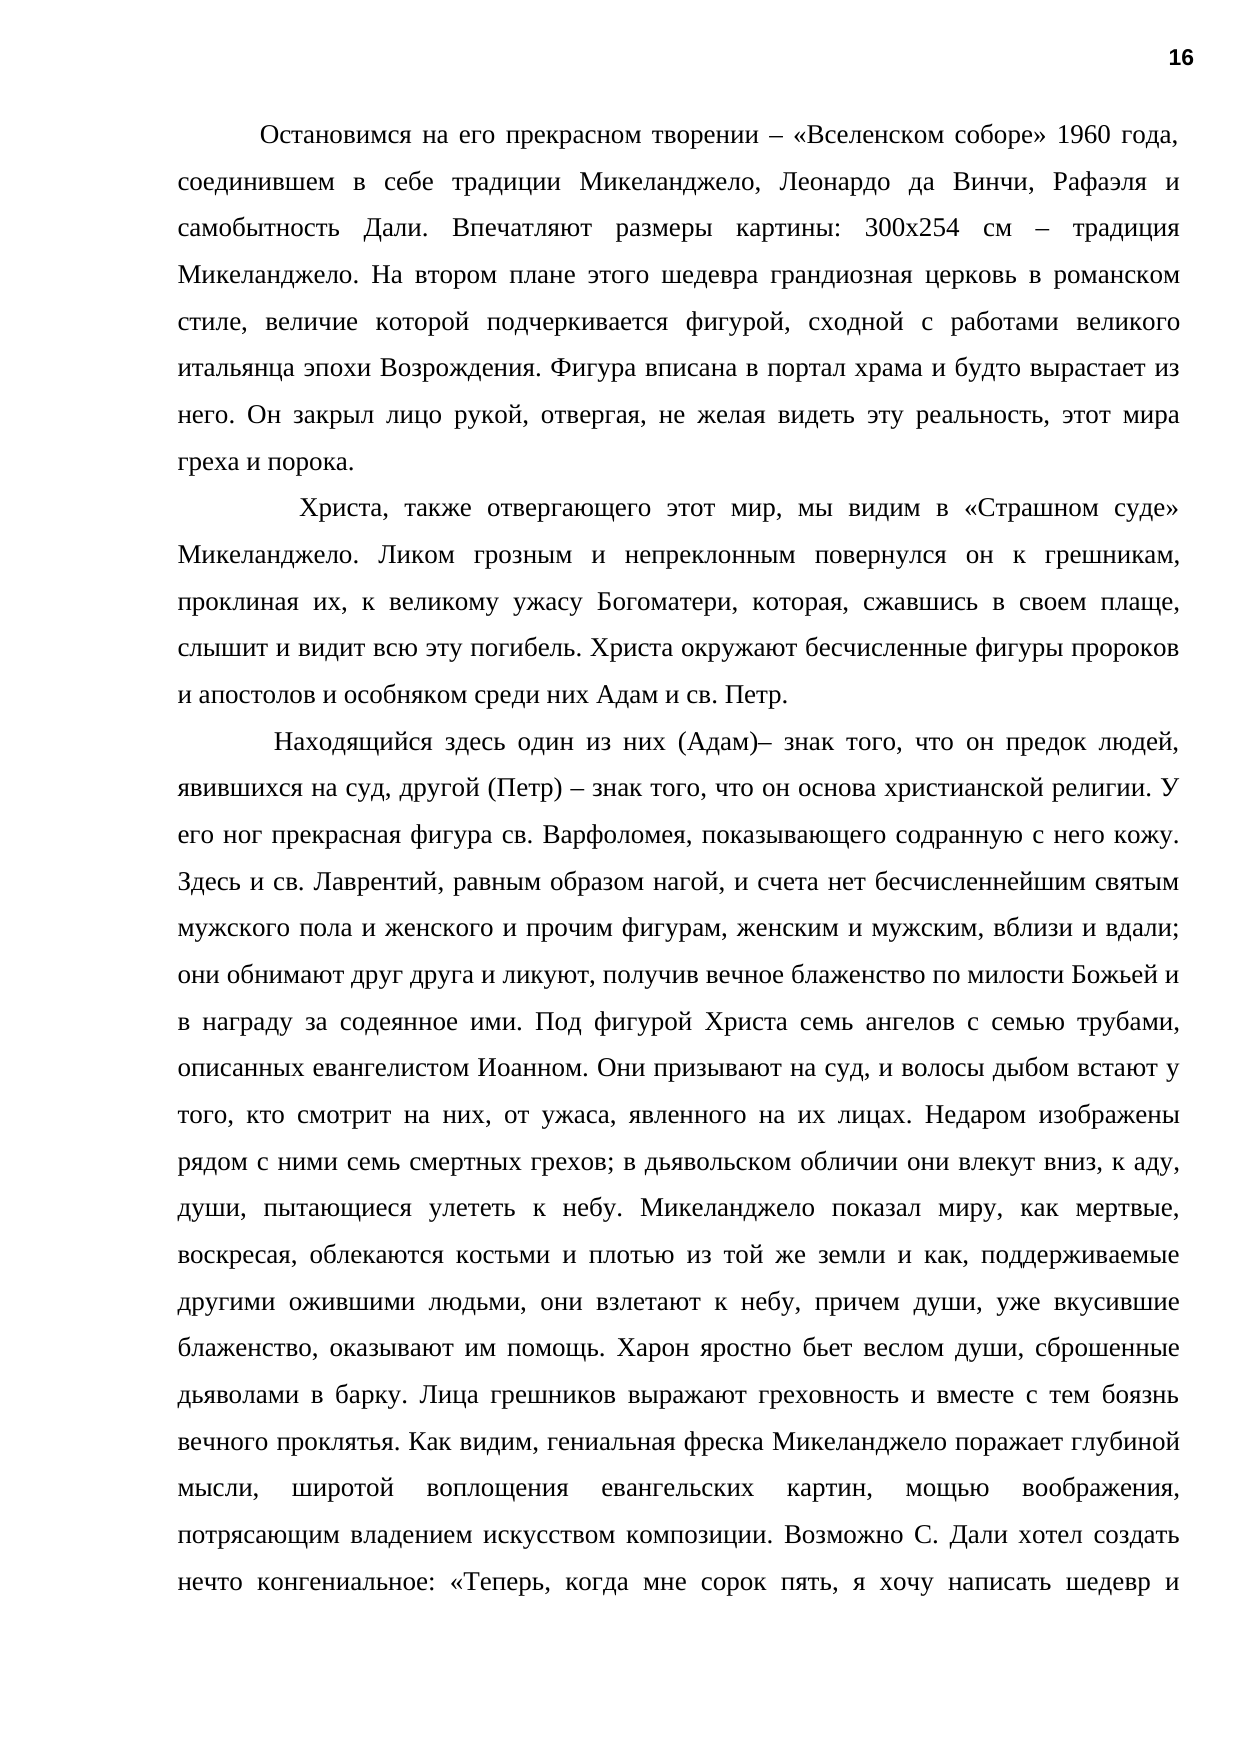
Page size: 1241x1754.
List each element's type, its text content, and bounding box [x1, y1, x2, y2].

text Христа, также отвергающего этот мир, мы видим в «Страшном суде» Микеланджело. Ликом грозным и непреклонным повернулся он к грешникам, проклиная их, к великому ужасу Богоматери, которая, сжавшись в своем плаще, слышит и видит всю эту погибель. Христа окружают бесчисленные фигуры пророков и апостолов и особняком среди них Адам и св. Петр. [177, 491, 1181, 709]
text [177, 725, 1181, 1596]
text Остановимся на его прекрасном творении – «Вселенском соборе» 1960 года, соединившем в себе традиции Микеланджело, Леонардо да Винчи, Рафаэля и самобытность Дали. Впечатляют размеры картины: 300х254 см – традиция Микеланджело. На втором плане этого шедевра грандиозная церковь в романском стиле, величие которой подчеркивается фигурой, сходной с работами великого итальянца эпохи Возрождения. Фигура вписана в портал храма и будто вырастает из него. Он закрыл лицо рукой, отвергая, не желая видеть эту реальность, этот мира греха и порока. [177, 118, 1181, 476]
